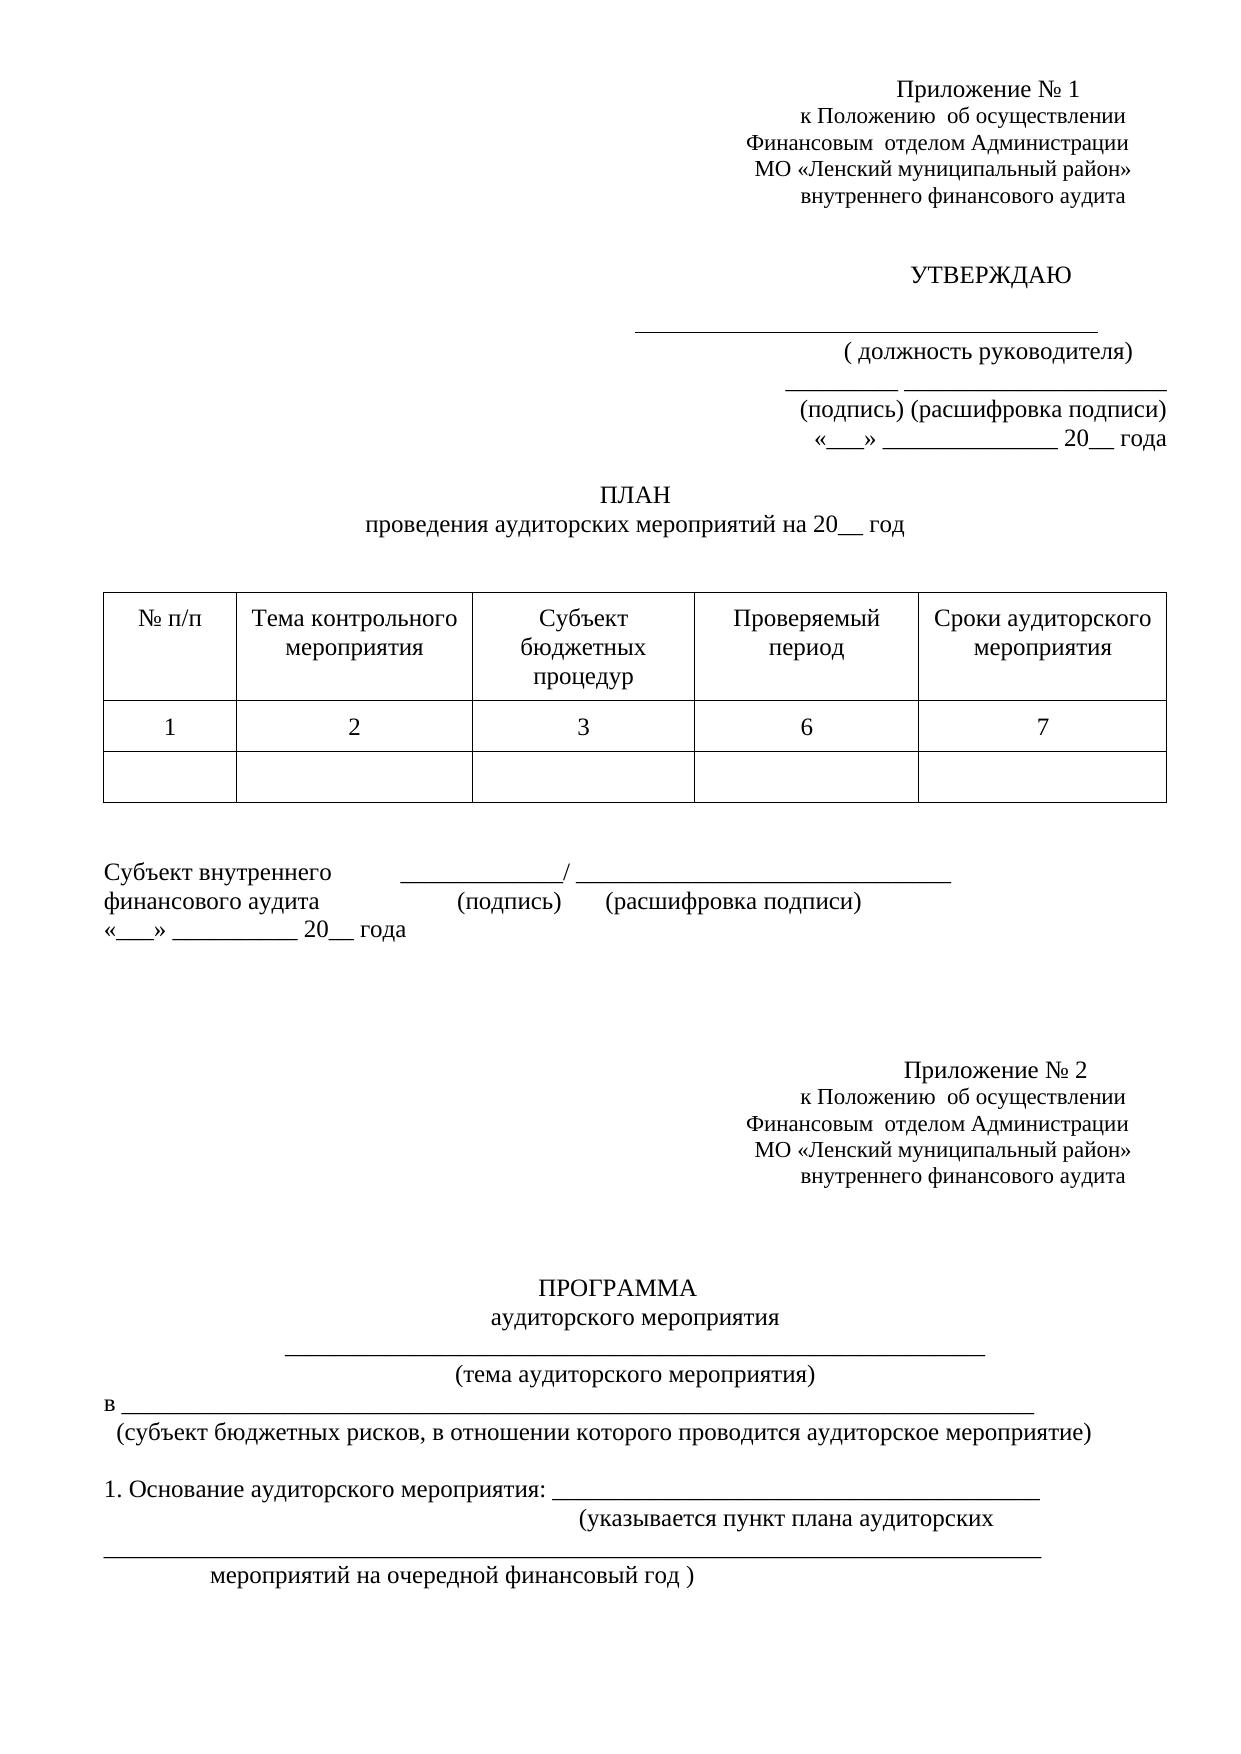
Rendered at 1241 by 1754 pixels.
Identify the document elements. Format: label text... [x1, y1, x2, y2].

text в _________________________________________________________________________ [103, 1388, 1167, 1417]
text Приложение № 2 [103, 1055, 1167, 1083]
text Субъект внутреннего _____________/ ______________________________ [103, 857, 1167, 886]
text проведения аудиторских мероприятий на 20__ год [103, 509, 1167, 538]
text «___» ______________ 20__ года [103, 423, 1167, 451]
table_header Сроки аудиторского мероприятия [919, 593, 1166, 700]
text к Положению об осуществлении [103, 103, 1167, 129]
text (подпись) (расшифровка подписи) [103, 394, 1167, 423]
text 1. Основание аудиторского мероприятия: _______________________________________ [103, 1474, 1167, 1503]
text к Положению об осуществлении [103, 1083, 1167, 1110]
table_cell [104, 752, 236, 802]
text Приложение № 1 [103, 74, 1167, 103]
table_cell 7 [919, 701, 1166, 751]
table_cell 6 [695, 701, 918, 751]
text ________________________________________________________ [103, 1330, 1167, 1359]
text Финансовым отделом Администрации [103, 129, 1167, 155]
text ( должность руководителя) [103, 336, 1167, 365]
text мероприятий на очередной финансовый год ) [103, 1560, 1167, 1589]
table_header Субъект бюджетных процедур [473, 593, 694, 700]
text (субъект бюджетных рисков, в отношении которого проводится аудиторское мероприятие) [103, 1417, 1167, 1445]
text ПРОГРАММА [103, 1273, 1167, 1302]
text (указывается пункт плана аудиторских [103, 1503, 1167, 1532]
table_cell [695, 752, 918, 802]
table_header № п/п [104, 593, 236, 700]
text Финансовым отделом Администрации [103, 1110, 1167, 1136]
text ___________________________________________________________________________ [103, 1532, 1167, 1560]
table_cell [237, 752, 472, 802]
text финансового аудита (подпись) (расшифровка подписи) [103, 886, 1167, 914]
table_cell [473, 752, 694, 802]
text внутреннего финансового аудита [103, 182, 1167, 208]
text ПЛАН [103, 480, 1167, 509]
table_header Проверяемый период [695, 593, 918, 700]
text (тема аудиторского мероприятия) [103, 1359, 1167, 1388]
table_cell 3 [473, 701, 694, 751]
text УТВЕРЖДАЮ [103, 260, 1167, 289]
text _________ _____________________ [103, 365, 1167, 394]
table_cell 1 [104, 701, 236, 751]
table_header Тема контрольного мероприятия [237, 593, 472, 700]
table_cell 2 [237, 701, 472, 751]
text «___» __________ 20__ года [103, 914, 1167, 943]
text внутреннего финансового аудита [103, 1162, 1167, 1189]
text МО «Ленский муниципальный район» [103, 1136, 1167, 1162]
text аудиторского мероприятия [103, 1302, 1167, 1330]
table_cell [919, 752, 1166, 802]
text МО «Ленский муниципальный район» [103, 155, 1167, 182]
